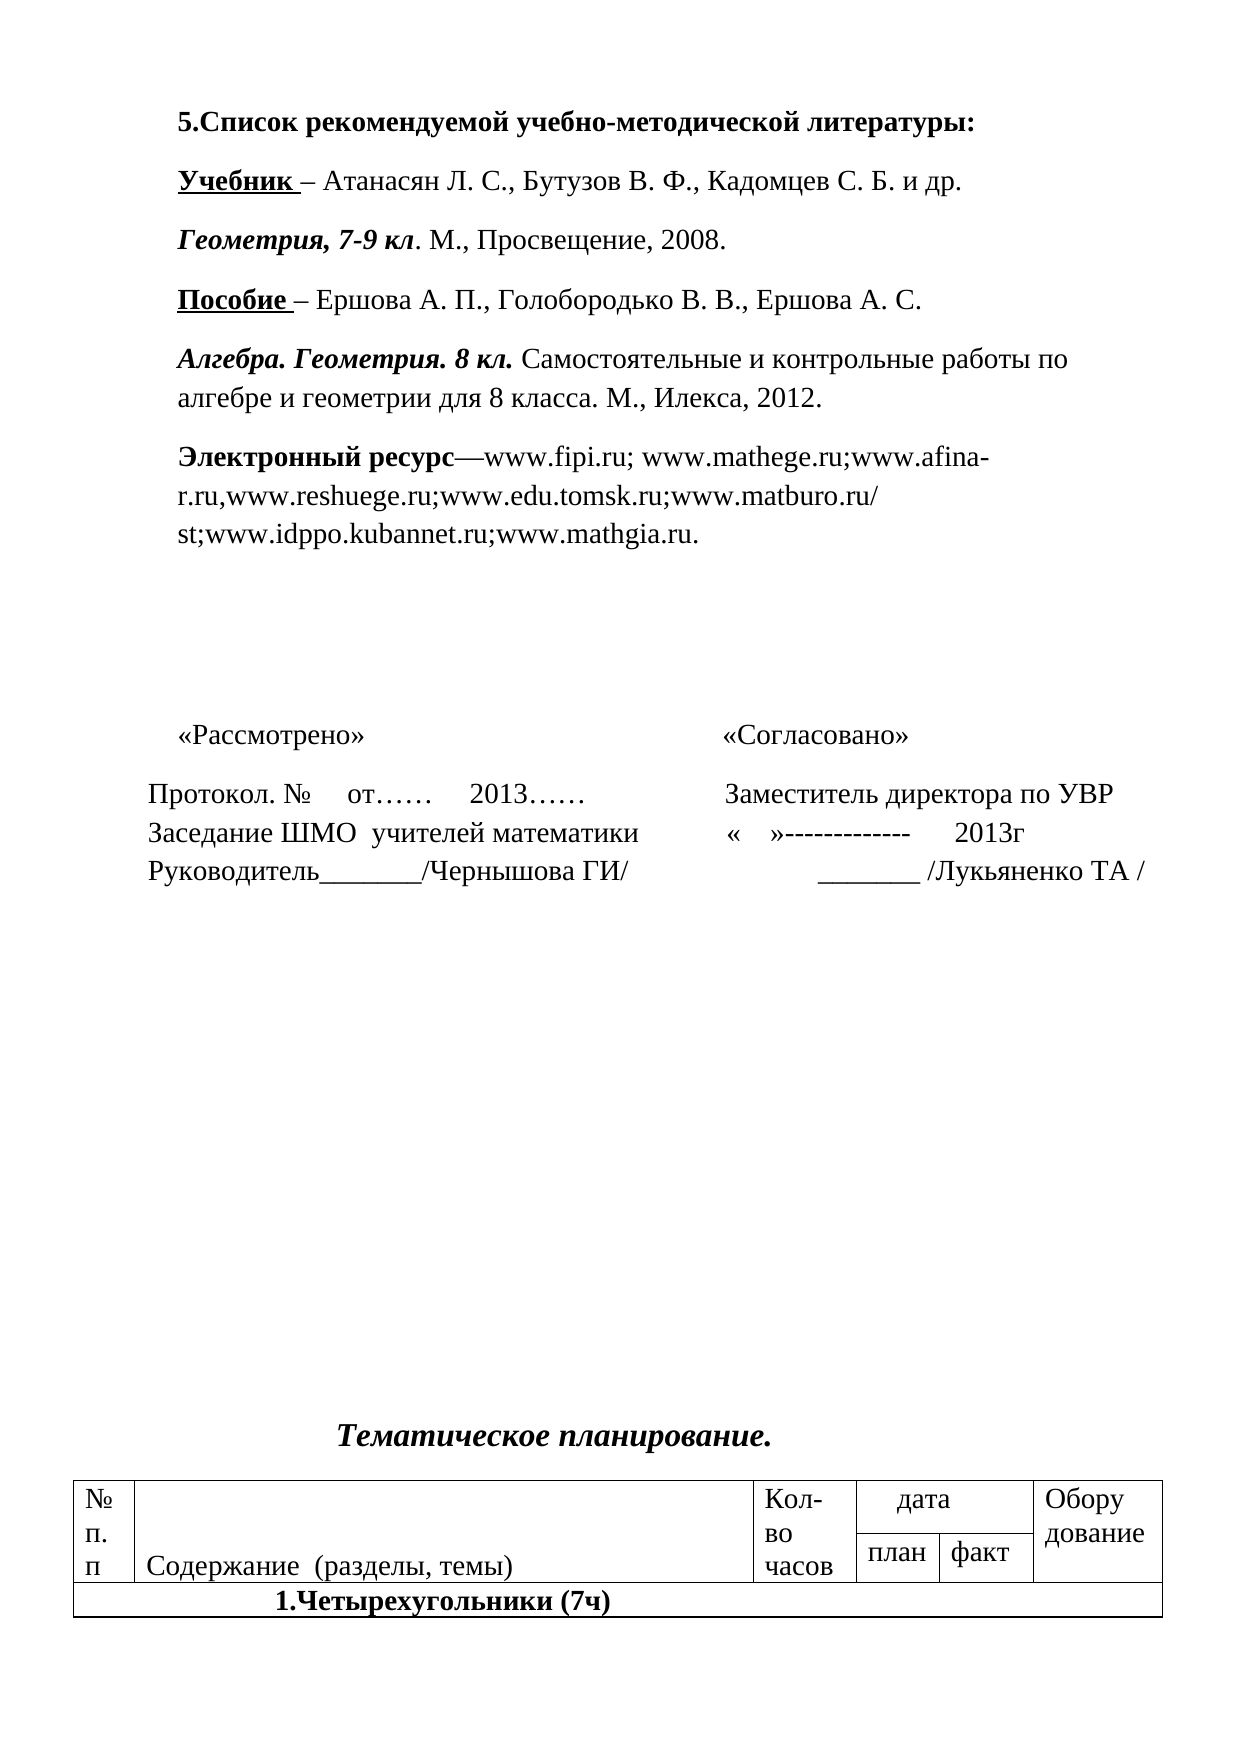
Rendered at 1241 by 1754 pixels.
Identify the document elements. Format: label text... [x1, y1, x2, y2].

list Протокол. № от…… 2013…… Заместитель директора по УВР [148, 776, 1152, 810]
table_header № п.п [74, 1481, 134, 1582]
text 5.Список рекомендуемой учебно-методической литературы: [177, 104, 1152, 137]
text Алгебра. Геометрия. 8 кл. Самостоятельные и контрольные работы по алгебре и геометрии для 8 класса. М., Илекса, 2012. [177, 341, 1152, 413]
table_cell план [857, 1534, 939, 1582]
text Электронный ресурс—www.fipi.ru; www.mathege.ru;www.afina-r.ru,www.reshuege.ru;www.edu.tomsk.ru;www.matburo.ru/st;www.idppo.kubannet.ru;www.mathgia.ru. [177, 439, 1152, 550]
table_header Обору дование [1034, 1481, 1162, 1582]
table_header Кол-во часов [754, 1481, 856, 1582]
text Тематическое планирование. [177, 1415, 1152, 1454]
table_header дата [857, 1481, 1033, 1533]
text Учебник – Атанасян Л. С., Бутузов В. Ф., Кадомцев С. Б. и др. [177, 163, 1152, 197]
table_header Содержание (разделы, темы) [135, 1481, 753, 1582]
list Заседание ШМО учителей математики « »------------- 2013г Руководитель_______/Чернышова ГИ/ _______ /Лукьяненко ТА / [148, 815, 1152, 887]
text «Рассмотрено» «Согласовано» [177, 717, 1152, 750]
table_cell 1.Четырехугольники (7ч) [74, 1583, 1162, 1616]
text Пособие – Ершова А. П., Голобородько В. В., Ершова А. С. [177, 282, 1152, 315]
text Геометрия, 7-9 кл. М., Просвещение, 2008. [177, 222, 1152, 256]
table_cell факт [940, 1534, 1033, 1582]
